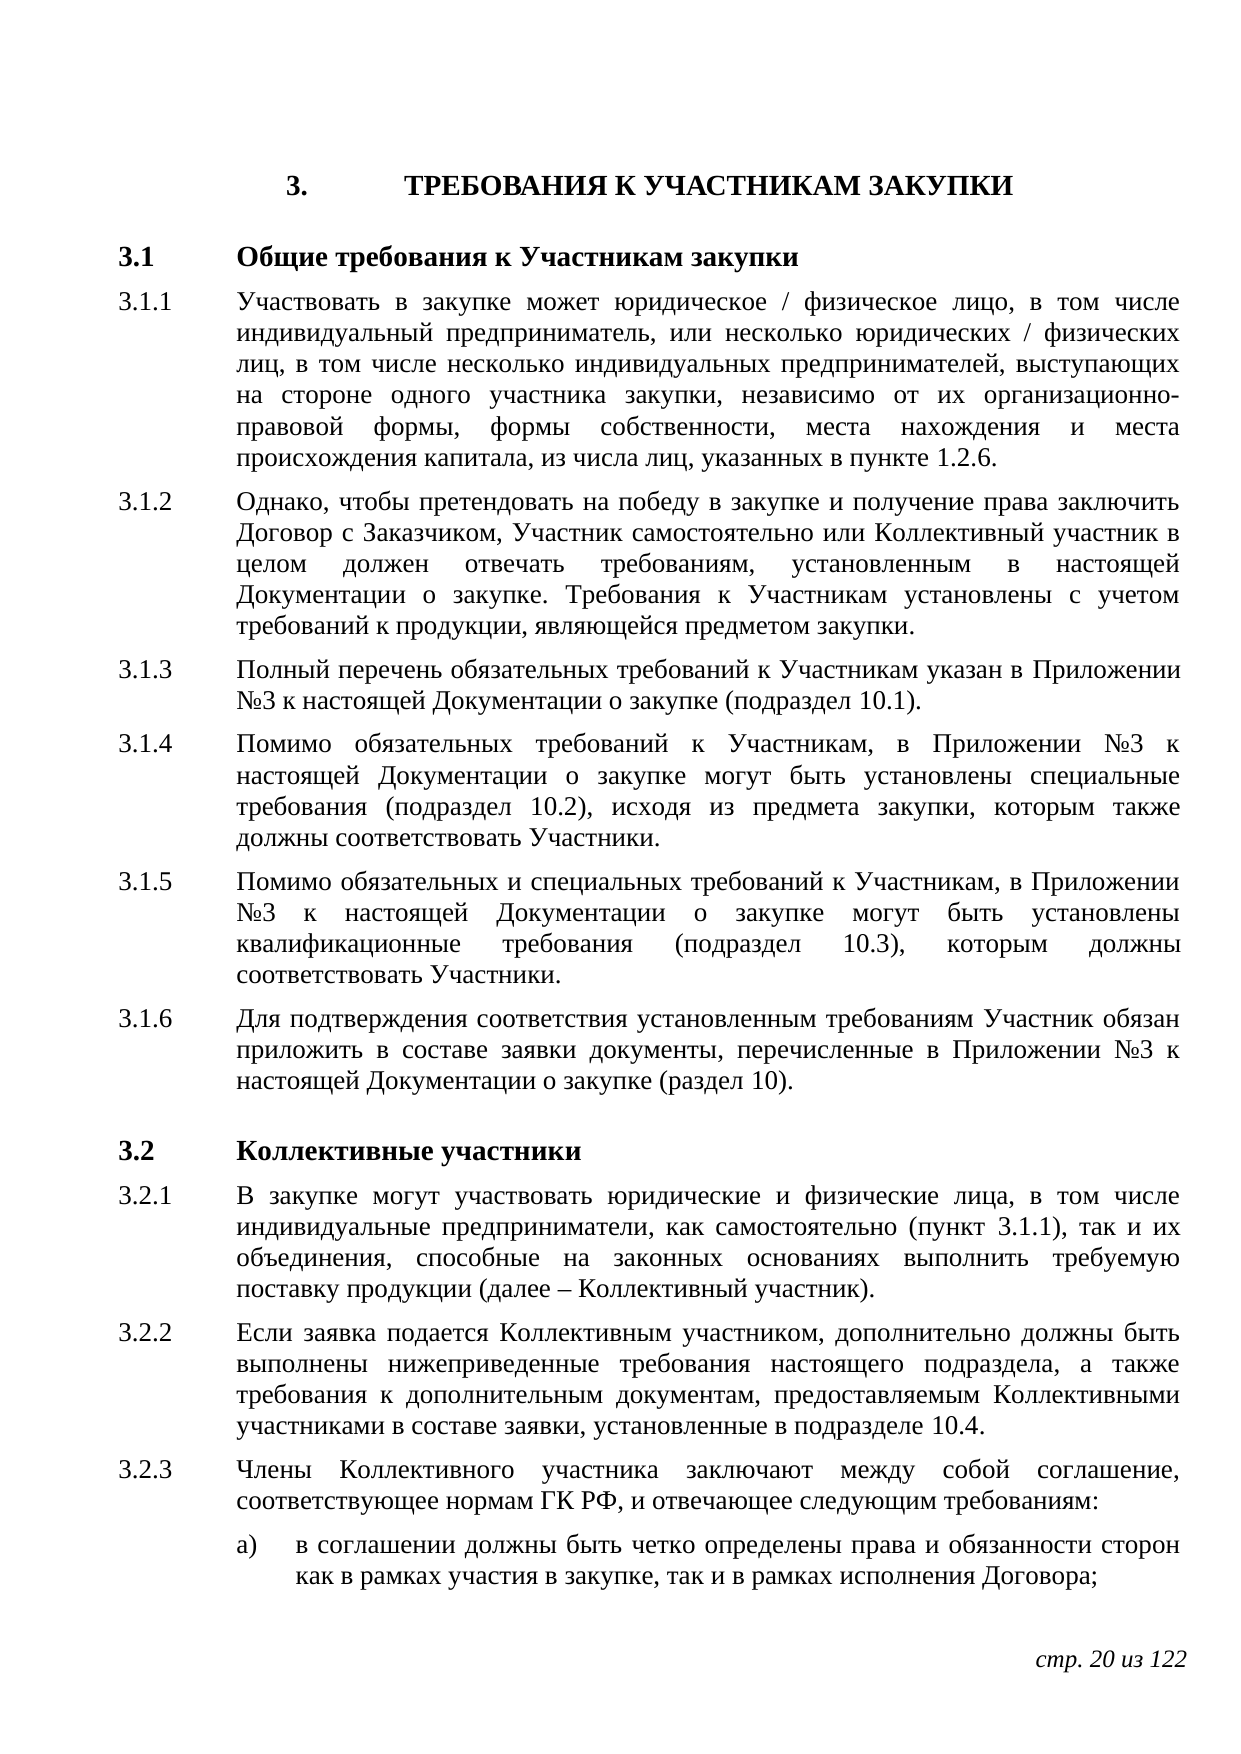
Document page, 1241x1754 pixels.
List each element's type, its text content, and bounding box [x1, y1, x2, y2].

text Участвовать в закупке может юридическое / физическое лицо, в том числе индивидуальный предприниматель, или несколько юридических / физических лиц, в том числе несколько индивидуальных предпринимателей, выступающих на стороне одного участника закупки, независимо от их организационно-правовой формы, формы собственности, места нахождения и места происхождения капитала, из числа лиц, указанных в пункте 1.2.6. [118, 285, 1181, 472]
text Помимо обязательных и специальных требований к Участникам, в Приложении №3 к настоящей Документации о закупке могут быть установлены квалификационные требования (подраздел 10.3), которым должны соответствовать Участники. [118, 865, 1181, 989]
text в соглашении должны быть четко определены права и обязанности сторон как в рамках участия в закупке, так и в рамках исполнения Договора; [236, 1528, 1181, 1590]
subtitle Общие требования к Участникам закупки [118, 239, 1181, 273]
subtitle ТРЕБОВАНИЯ К УЧАСТНИКАМ ЗАКУПКИ [118, 168, 1181, 202]
text Для подтверждения соответствия установленным требованиям Участник обязан приложить в составе заявки документы, перечисленные в Приложении №3 к настоящей Документации о закупке (раздел 10). [118, 1002, 1181, 1095]
text Члены Коллективного участника заключают между собой соглашение, соответствующее нормам ГК РФ, и отвечающее следующим требованиям: [118, 1453, 1181, 1515]
text Помимо обязательных требований к Участникам, в Приложении №3 к настоящей Документации о закупке могут быть установлены специальные требования (подраздел 10.2), исходя из предмета закупки, которым также должны соответствовать Участники. [118, 728, 1181, 852]
text Полный перечень обязательных требований к Участникам указан в Приложении №3 к настоящей Документации о закупке (подраздел 10.1). [118, 653, 1181, 715]
text В закупке могут участвовать юридические и физические лица, в том числе индивидуальные предприниматели, как самостоятельно (пункт 3.1.1), так и их объединения, способные на законных основаниях выполнить требуемую поставку продукции (далее – Коллективный участник). [118, 1179, 1181, 1303]
subtitle Коллективные участники [118, 1133, 1181, 1166]
text Однако, чтобы претендовать на победу в закупке и получение права заключить Договор с Заказчиком, Участник самостоятельно или Коллективный участник в целом должен отвечать требованиям, установленным в настоящей Документации о закупке. Требования к Участникам установлены с учетом требований к продукции, являющейся предметом закупки. [118, 484, 1181, 640]
text Если заявка подается Коллективным участником, дополнительно должны быть выполнены нижеприведенные требования настоящего подраздела, а также требования к дополнительным документам, предоставляемым Коллективными участниками в составе заявки, установленные в подразделе 10.4. [118, 1316, 1181, 1440]
